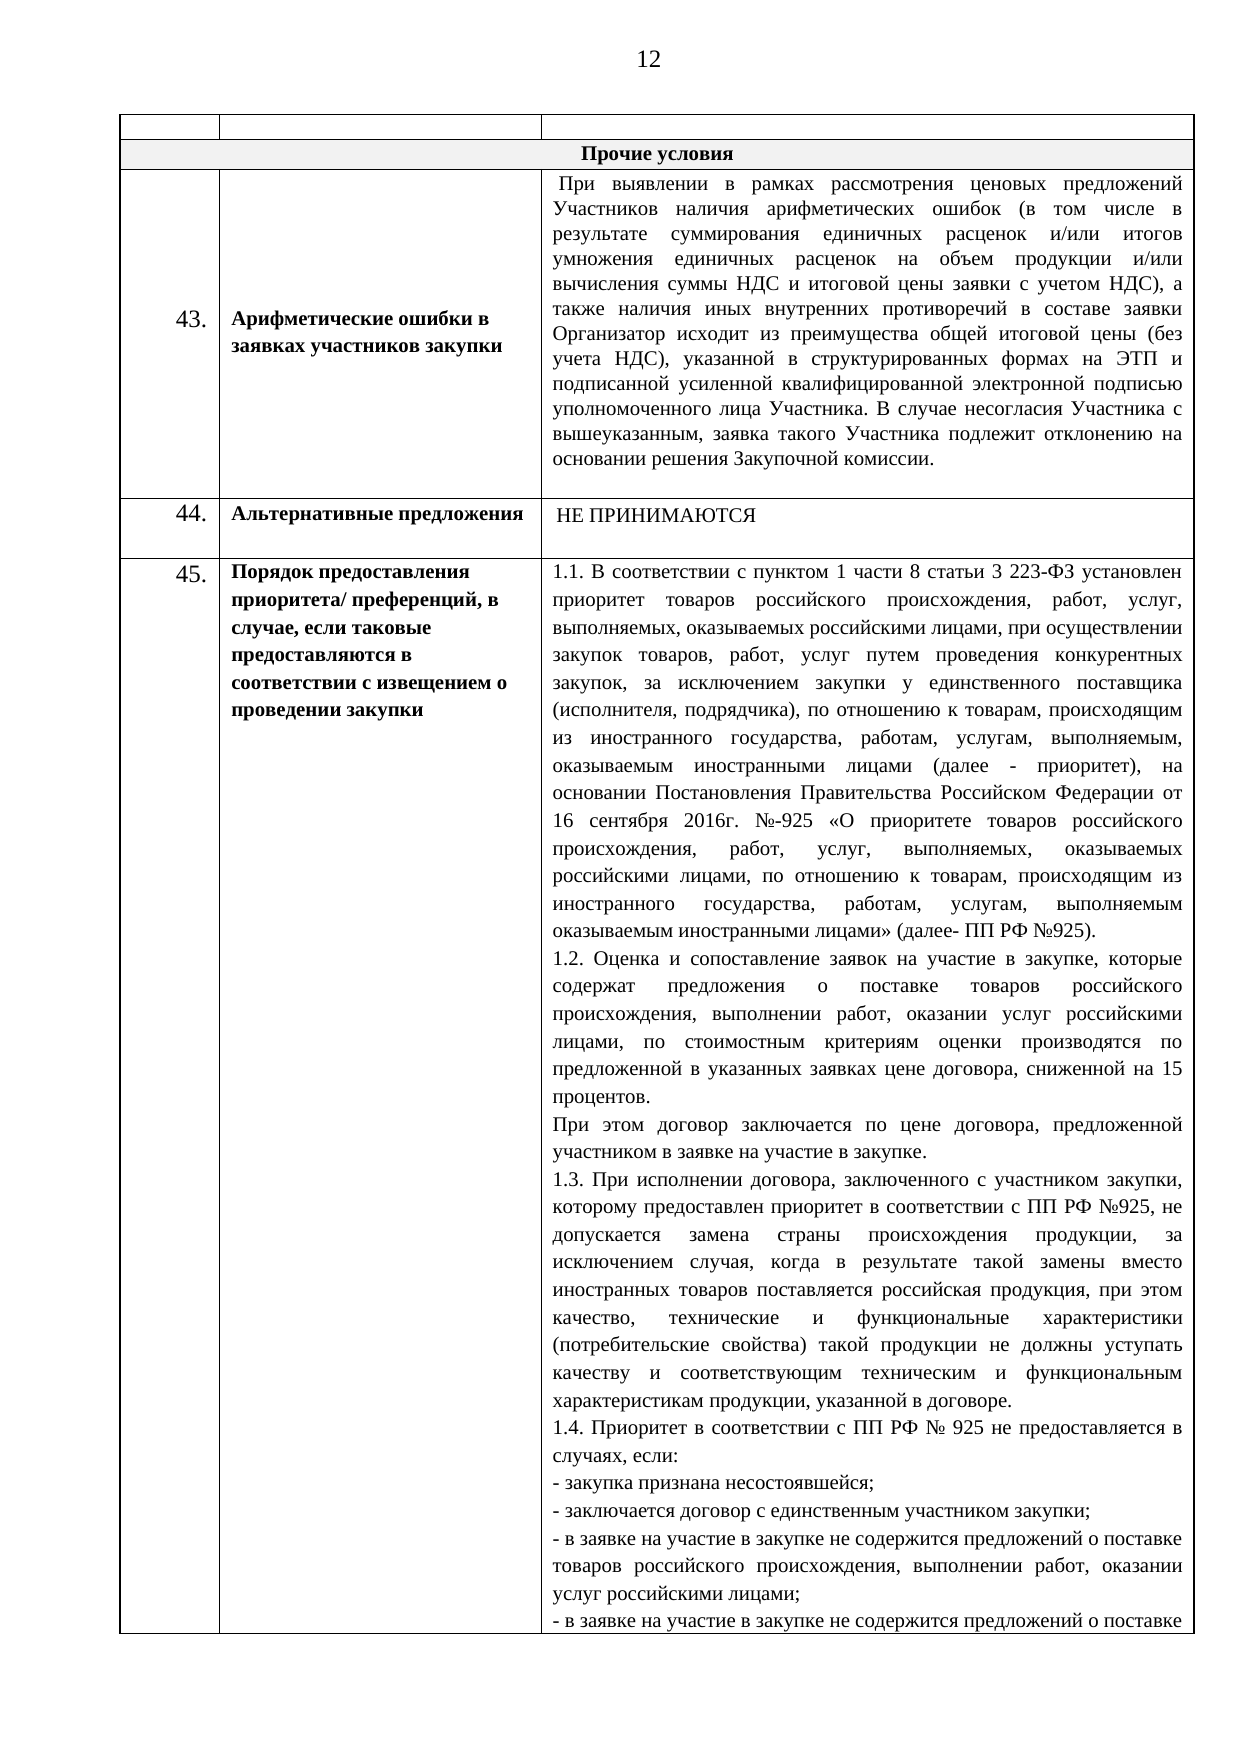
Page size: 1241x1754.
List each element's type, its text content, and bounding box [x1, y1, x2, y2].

table_cell [121, 499, 219, 558]
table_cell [220, 115, 541, 139]
table_cell [121, 559, 219, 1632]
table_cell [121, 115, 219, 139]
table_cell [121, 170, 219, 497]
table_cell НЕ ПРИНИМАЮТСЯ [542, 499, 1193, 558]
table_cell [542, 559, 1193, 1632]
table_cell Арифметические ошибки в заявках участников закупки [220, 170, 541, 497]
table_cell При выявлении в рамках рассмотрения ценовых предложений Участников наличия арифметических ошибок (в том числе в результате суммирования единичных расценок и/или итогов умножения единичных расценок на объем продукции и/или вычисления суммы НДС и итоговой цены заявки с учетом НДС), а также наличия иных внутренних противоречий в составе заявки Организатор исходит из преимущества общей итоговой цены (без учета НДС), указанной в структурированных формах на ЭТП и подписанной усиленной квалифицированной электронной подписью уполномоченного лица Участника. В случае несогласия Участника с вышеуказанным, заявка такого Участника подлежит отклонению на основании решения Закупочной комиссии. [542, 170, 1193, 497]
table_cell Прочие условия [121, 140, 1193, 169]
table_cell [220, 559, 541, 1632]
table_cell Альтернативные предложения [220, 499, 541, 558]
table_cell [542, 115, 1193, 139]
